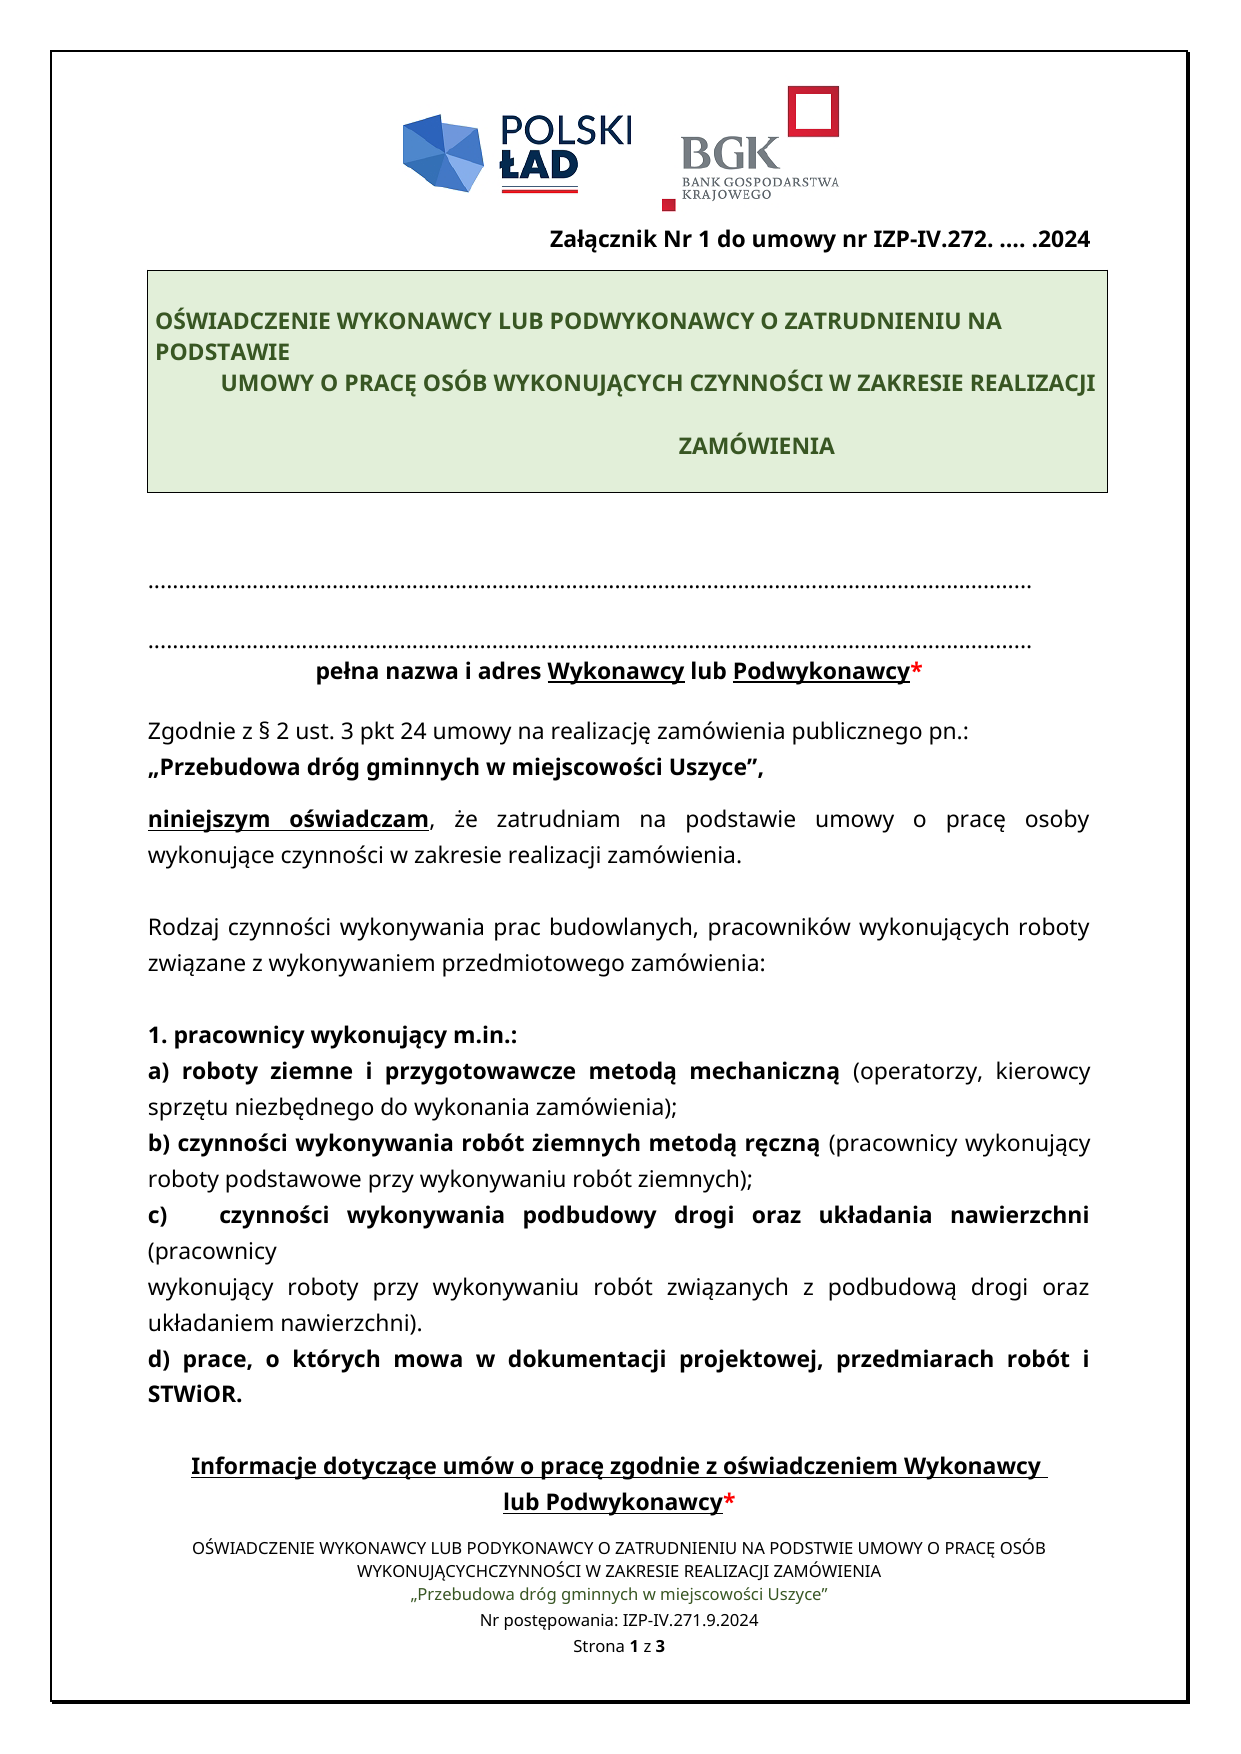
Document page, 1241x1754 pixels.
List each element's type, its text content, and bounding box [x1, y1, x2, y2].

text ................................................................................................................................................ [148, 564, 1091, 595]
table_header OŚWIADCZENIE WYKONAWCY LUB PODWYKONAWCY O ZATRUDNIENIU NA PODSTAWIE UMOWY O PRACĘ OSÓB WYKONUJĄCYCH CZYNNOŚCI W ZAKRESIE REALIZACJI ZAMÓWIENIA [148, 271, 1107, 492]
text a) roboty ziemne i przygotowawcze metodą mechaniczną (operatorzy, kierowcy sprzętu niezbędnego do wykonania zamówienia); [148, 1055, 1091, 1122]
text 1. pracownicy wykonujący m.in.: [148, 1019, 1091, 1050]
text niniejszym oświadczam, że zatrudniam na podstawie umowy o pracę osoby wykonujące czynności w zakresie realizacji zamówienia. [148, 803, 1091, 871]
text ................................................................................................................................................ [148, 624, 1091, 655]
text b) czynności wykonywania robót ziemnych metodą ręczną (pracownicy wykonujący roboty podstawowe przy wykonywaniu robót ziemnych); [148, 1127, 1091, 1194]
text wykonujący roboty przy wykonywaniu robót związanych z podbudową drogi oraz układaniem nawierzchni). [148, 1271, 1091, 1338]
text Załącznik Nr 1 do umowy nr IZP-IV.272. …. .2024 [148, 223, 1091, 254]
text pełna nazwa i adres Wykonawcy lub Podwykonawcy* [148, 655, 1091, 715]
text Zgodnie z § 2 ust. 3 pkt 24 umowy na realizację zamówienia publicznego pn.: „Przebudowa dróg gminnych w miejscowości Uszyce”, [148, 715, 1091, 782]
text Informacje dotyczące umów o pracę zgodnie z oświadczeniem Wykonawcy lub Podwykonawcy* [148, 1450, 1091, 1517]
text c) czynności wykonywania podbudowy drogi oraz układania nawierzchni (pracownicy [148, 1199, 1091, 1266]
text Rodzaj czynności wykonywania prac budowlanych, pracowników wykonujących roboty związane z wykonywaniem przedmiotowego zamówienia: [148, 911, 1091, 978]
text d) prace, o których mowa w dokumentacji projektowej, przedmiarach robót i STWiOR. [148, 1342, 1091, 1410]
